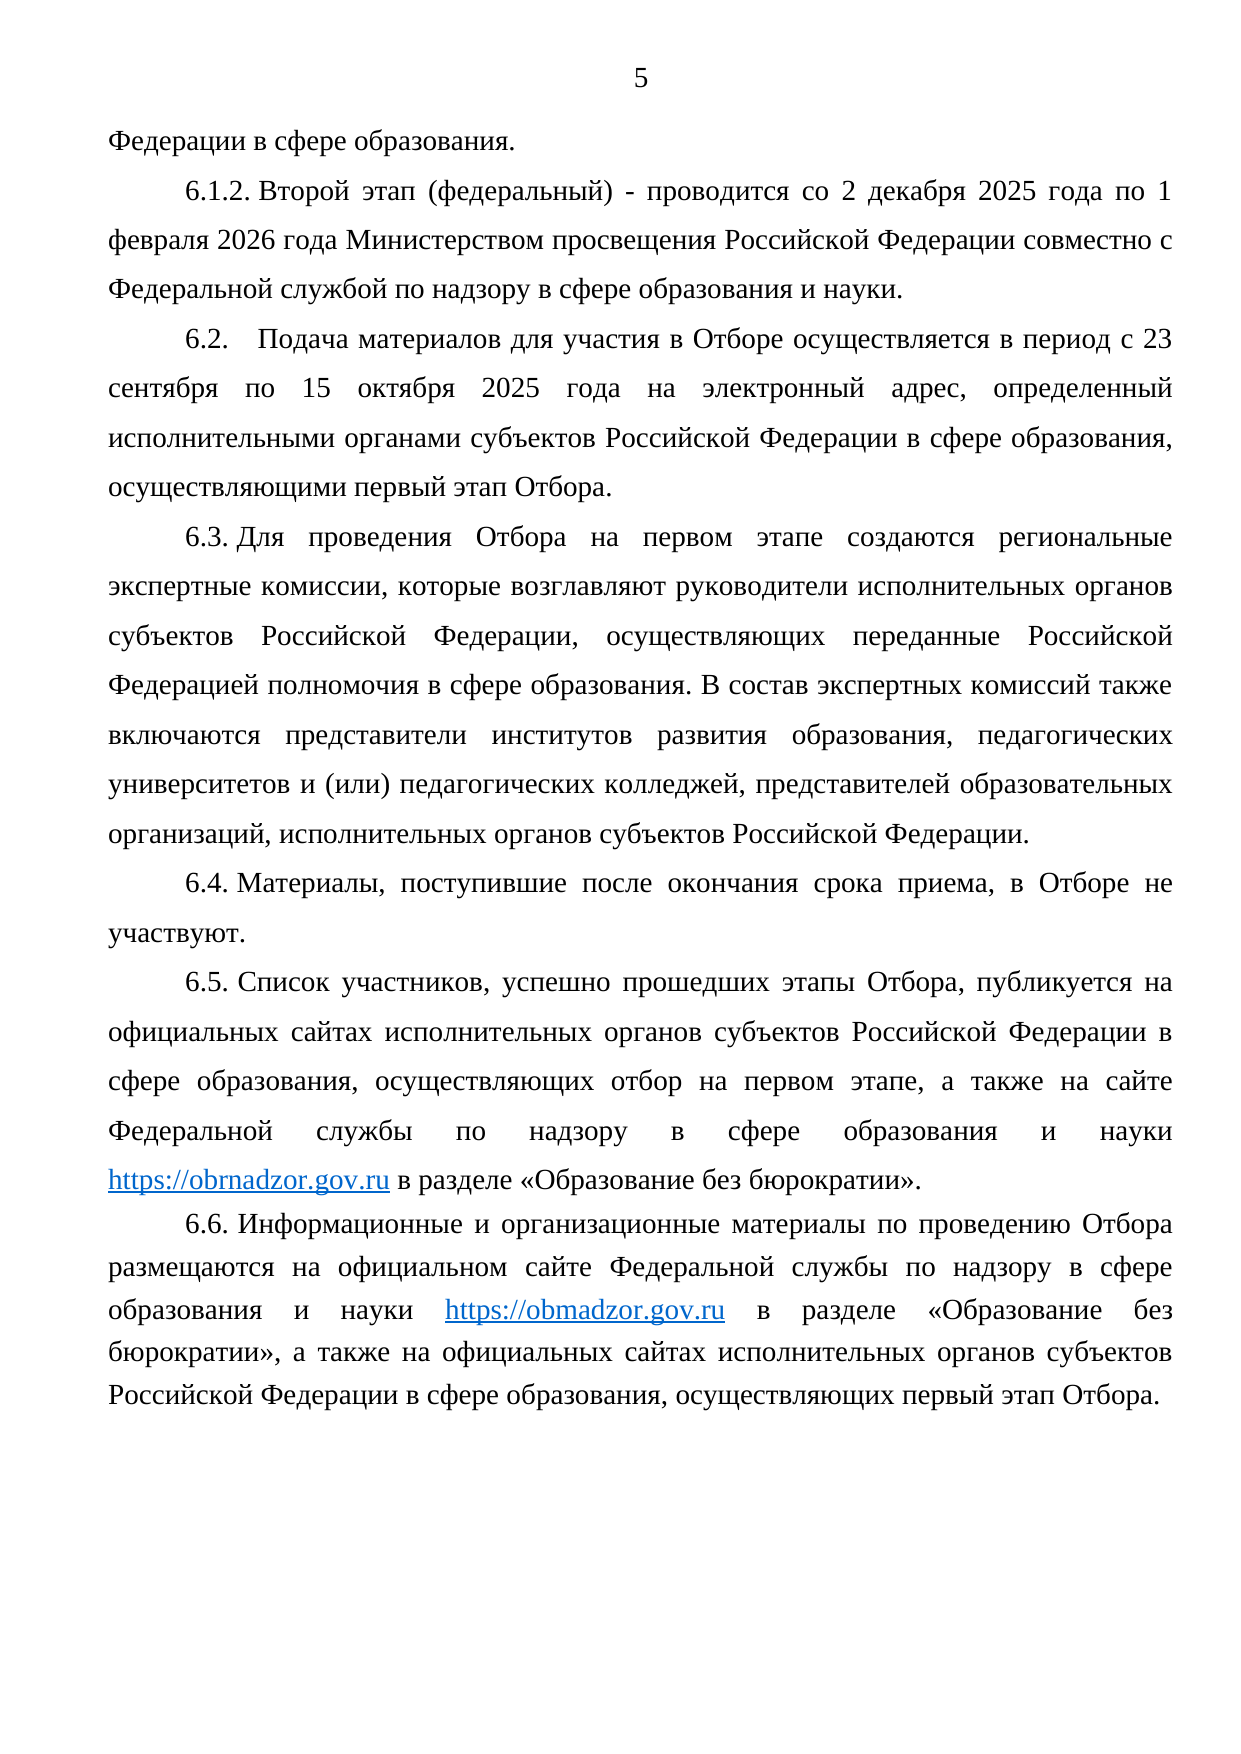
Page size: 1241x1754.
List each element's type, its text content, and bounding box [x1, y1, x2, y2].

list Второй этап (федеральный) - проводится со 2 декабря 2025 года по 1 февраля 2026 года Министерством просвещения Российской Федерации совместно с Федеральной службой по надзору в сфере образования и науки. [108, 160, 1173, 309]
list Список участников, успешно прошедших этапы Отбора, публикуется на официальных сайтах исполнительных органов субъектов Российской Федерации в сфере образования, осуществляющих отбор на первом этапе, а также на сайте Федеральной службы по надзору в сфере образования и науки https://obrnadzor.gov.ru в разделе «Образование без бюрократии». [108, 952, 1173, 1199]
text Федерации в сфере образования. [108, 111, 1173, 160]
list Материалы, поступившие после окончания срока приема, в Отборе не участвуют. [108, 853, 1173, 952]
list Информационные и организационные материалы по проведению Отбора размещаются на официальном сайте Федеральной службы по надзору в сфере образования и науки https://obmadzor.gov.ru в разделе «Образование без бюрократии», а также на официальных сайтах исполнительных органов субъектов Российской Федерации в сфере образования, осуществляющих первый этап Отбора. [108, 1199, 1173, 1413]
text 5 [634, 64, 648, 93]
list Подача материалов для участия в Отборе осуществляется в период с 23 сентября по 15 октября 2025 года на электронный адрес, определенный исполнительными органами субъектов Российской Федерации в сфере образования, осуществляющими первый этап Отбора. [108, 309, 1173, 507]
list Для проведения Отбора на первом этапе создаются региональные экспертные комиссии, которые возглавляют руководители исполнительных органов субъектов Российской Федерации, осуществляющих переданные Российской Федерацией полномочия в сфере образования. В состав экспертных комиссий также включаются представители институтов развития образования, педагогических университетов и (или) педагогических колледжей, представителей образовательных организаций, исполнительных органов субъектов Российской Федерации. [108, 507, 1173, 853]
